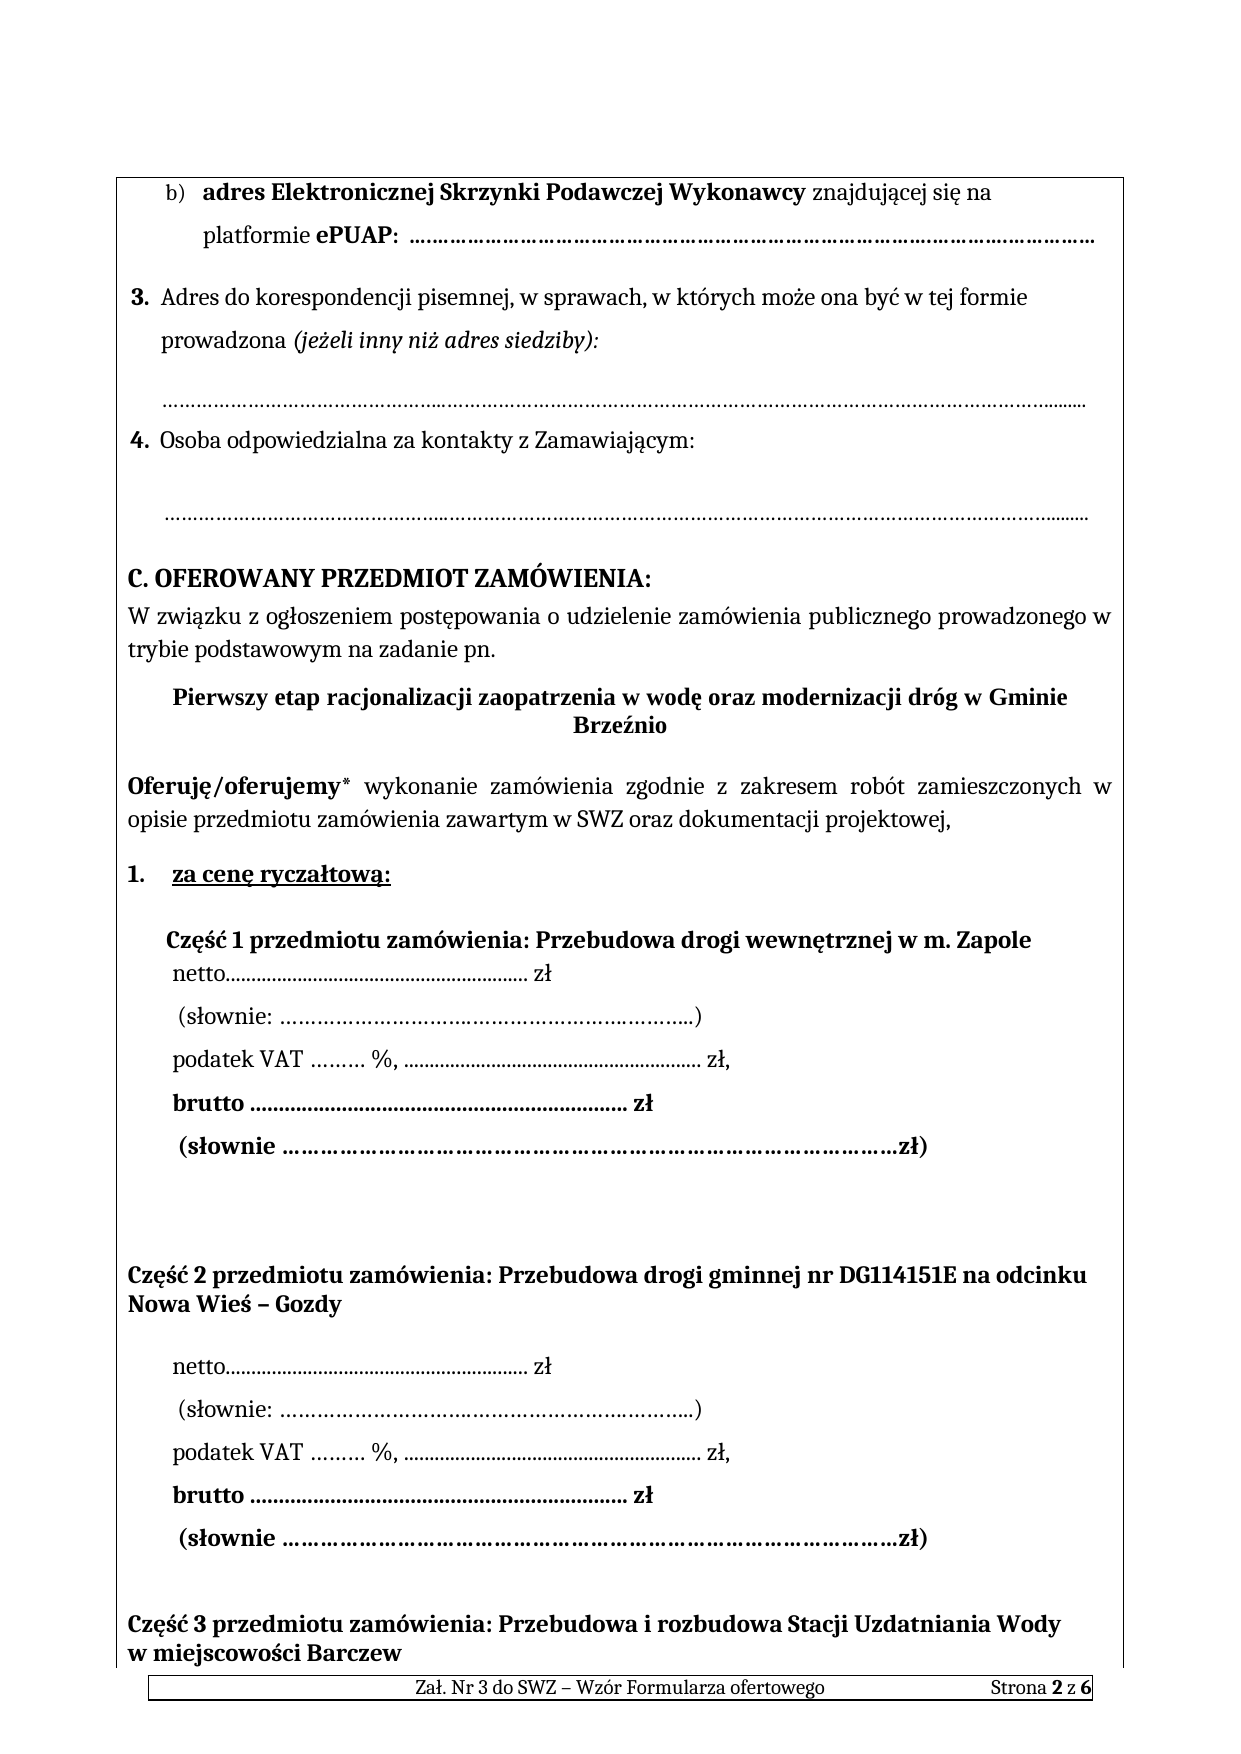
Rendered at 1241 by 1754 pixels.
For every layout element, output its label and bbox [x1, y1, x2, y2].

table_cell [117, 550, 1123, 1668]
table_header [117, 178, 1123, 550]
